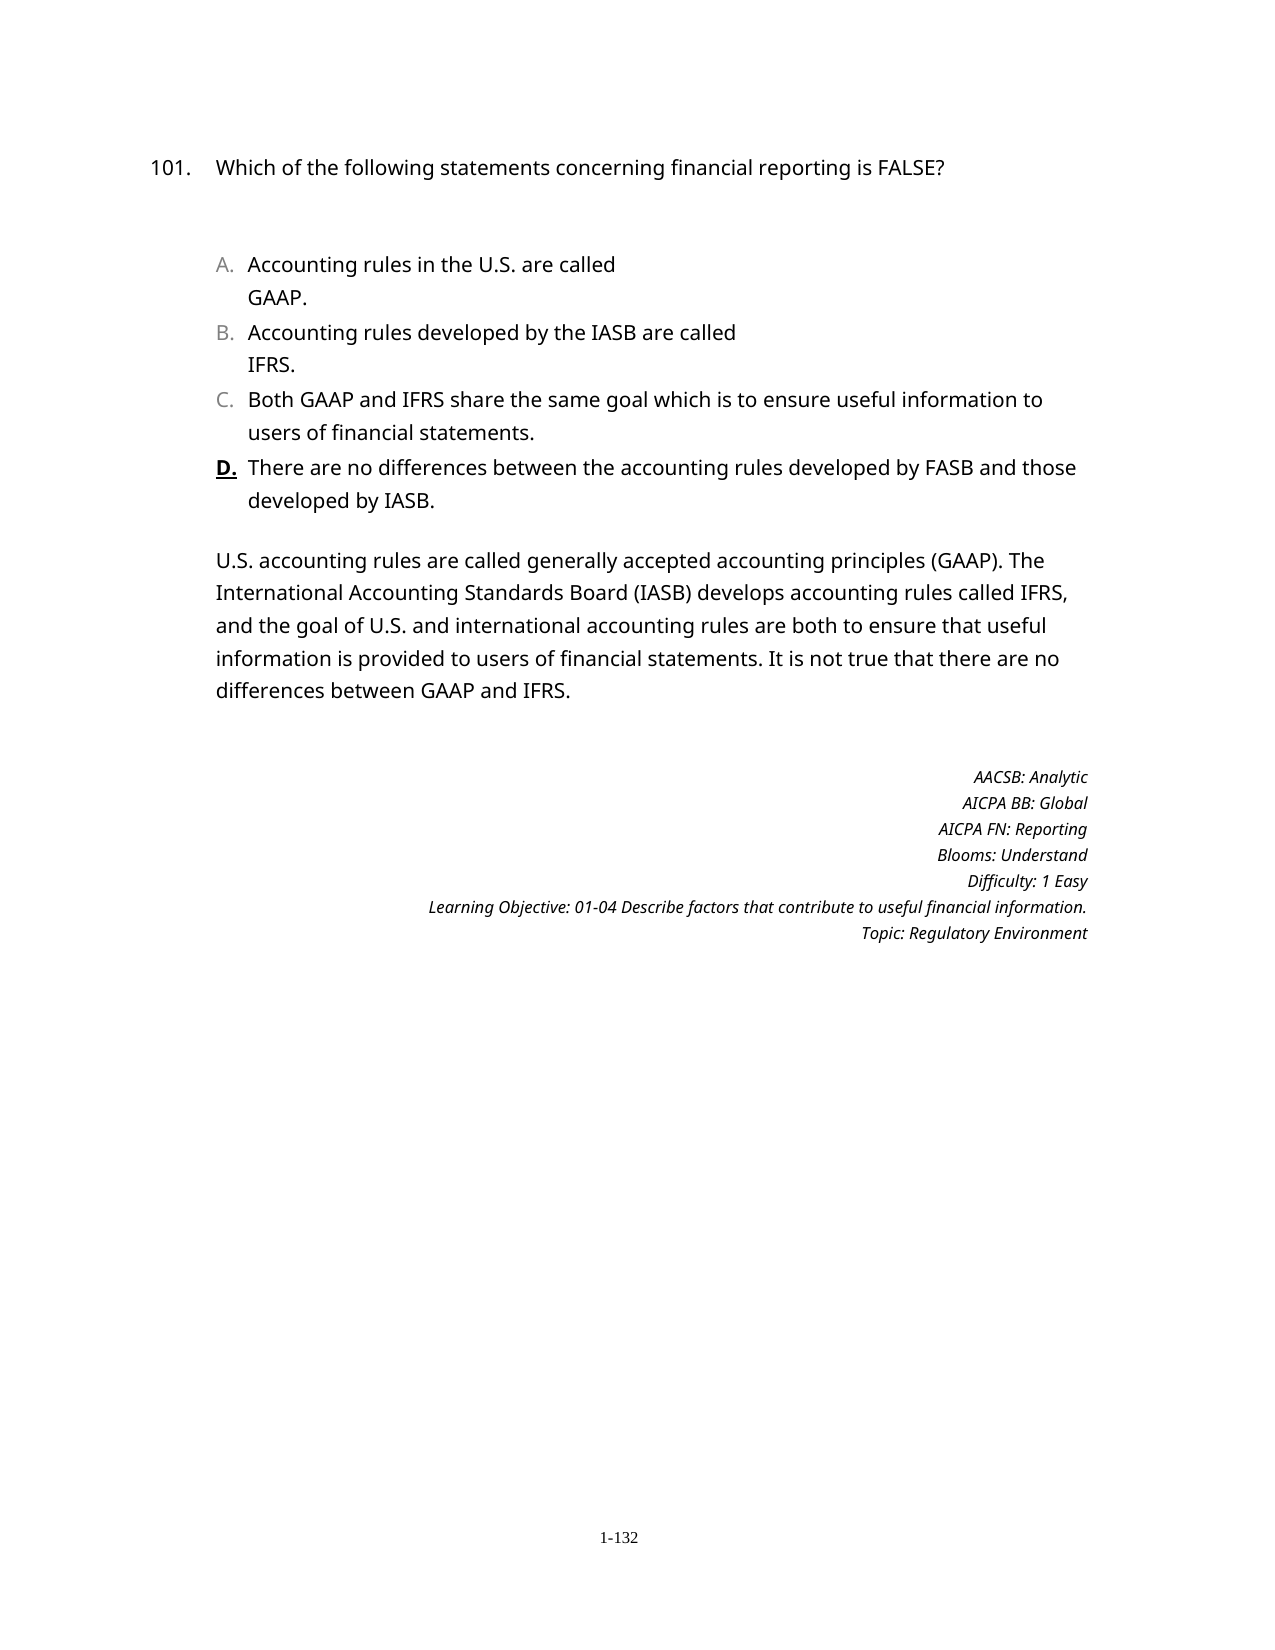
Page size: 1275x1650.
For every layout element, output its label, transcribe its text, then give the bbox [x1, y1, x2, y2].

table_header AACSB: Analytic AICPA BB: Global AICPA FN: Reporting Blooms: Understand Difficulty: 1 Easy Learning Objective: 01-04 Describe factors that contribute to useful financial information. Topic: Regulatory Environment [150, 766, 1087, 981]
table_header 101. [150, 153, 216, 736]
table_header Which of the following statements concerning financial reporting is FALSE? U.S. accounting rules are called generally accepted accounting principles (GAAP). The International Accounting Standards Board (IASB) develops accounting rules called IFRS, and the goal of U.S. and international accounting rules are both to ensure that useful information is provided to users of financial statements. It is not true that there are no differences between GAAP and IFRS. [216, 153, 1087, 736]
